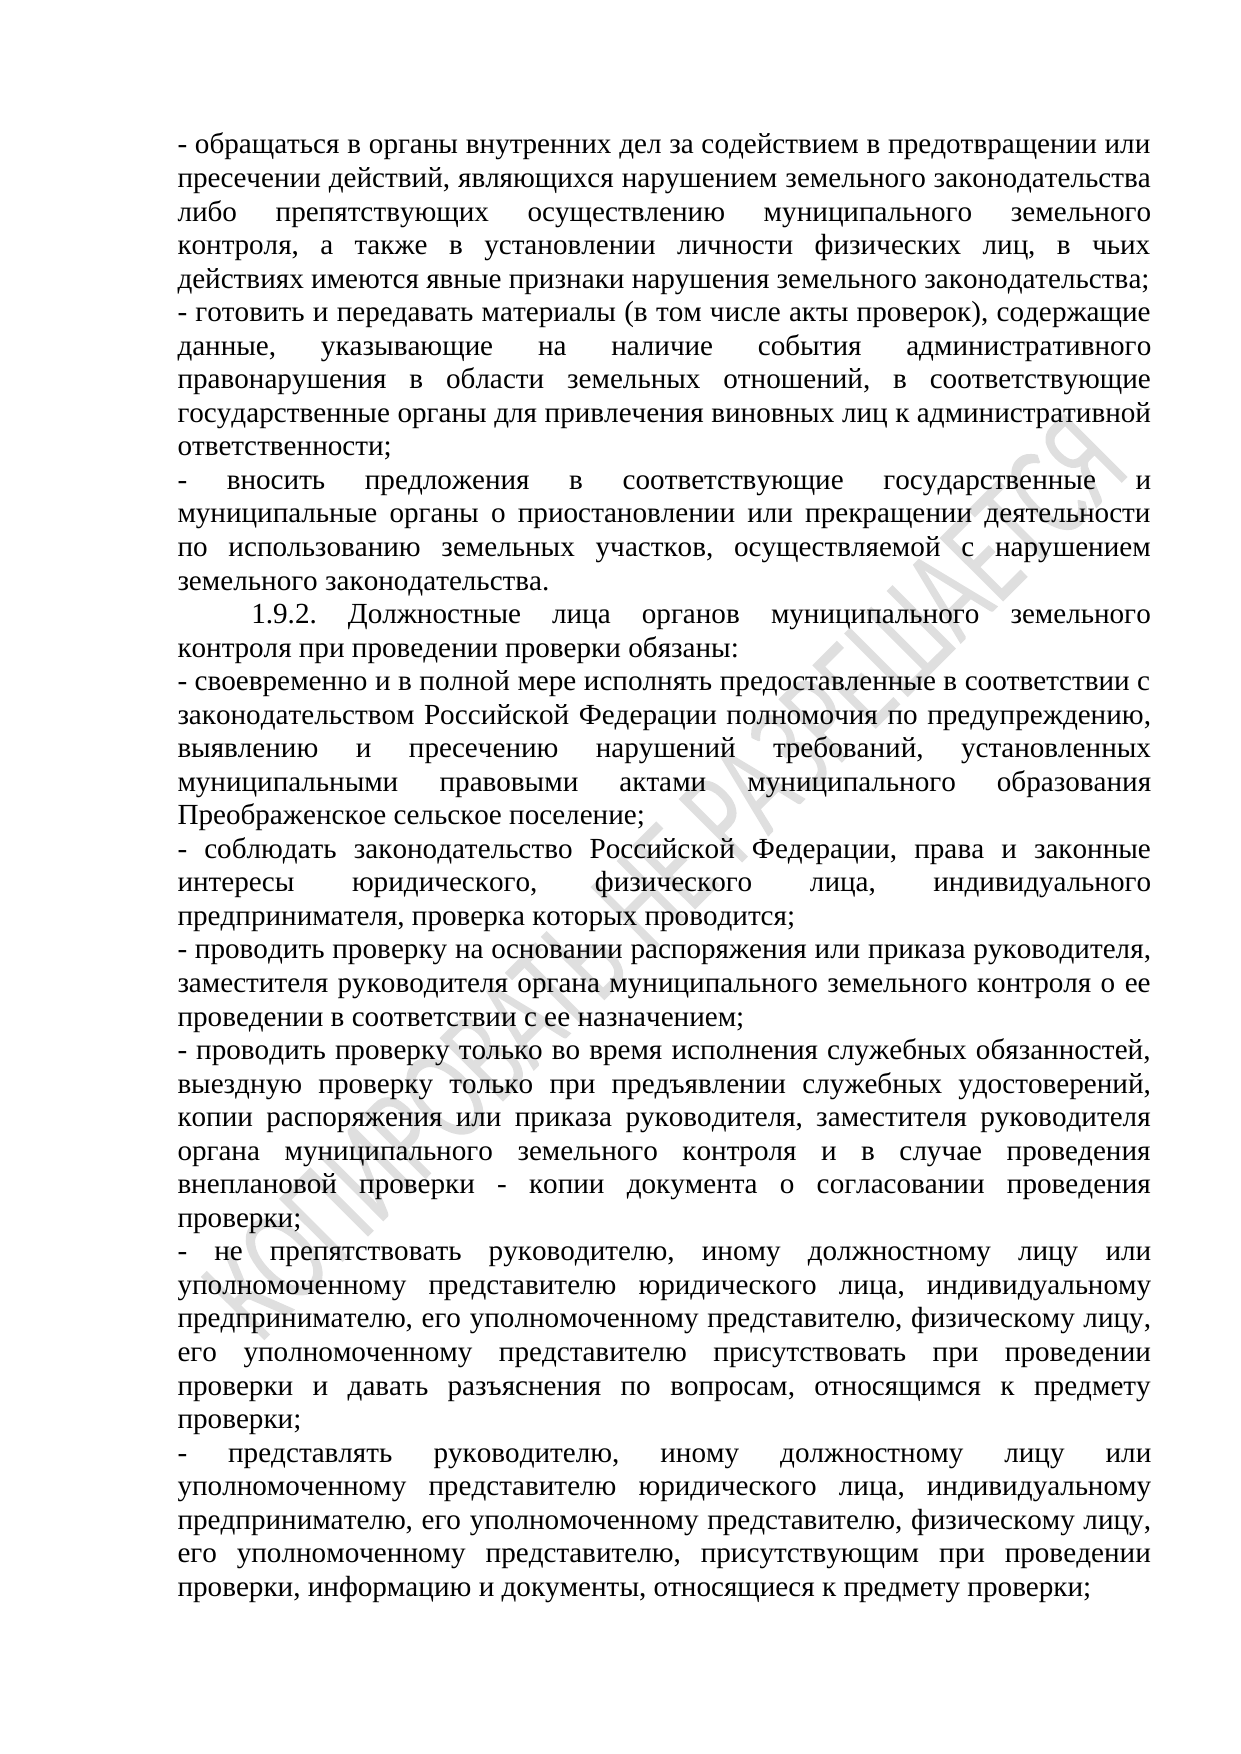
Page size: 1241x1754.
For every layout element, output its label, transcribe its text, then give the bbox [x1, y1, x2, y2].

text - обращаться в органы внутренних дел за содействием в предотвращении или пресечении действий, являющихся нарушением земельного законодательства либо препятствующих осуществлению муниципального земельного контроля, а также в установлении личности физических лиц, в чьих действиях имеются явные признаки нарушения земельного законодательства; [177, 127, 1152, 294]
text - вносить предложения в соответствующие государственные и муниципальные органы о приостановлении или прекращении деятельности по использованию земельных участков, осуществляемой с нарушением земельного законодательства. [177, 462, 1152, 596]
text - не препятствовать руководителю, иному должностному лицу или уполномоченному представителю юридического лица, индивидуальному предпринимателю, его уполномоченному представителю, физическому лицу, его уполномоченному представителю присутствовать при проведении проверки и давать разъяснения по вопросам, относящимся к предмету проверки; [177, 1233, 1152, 1435]
text - проводить проверку на основании распоряжения или приказа руководителя, заместителя руководителя органа муниципального земельного контроля о ее проведении в соответствии с ее назначением; [177, 932, 1152, 1032]
text - проводить проверку только во время исполнения служебных обязанностей, выездную проверку только при предъявлении служебных удостоверений, копии распоряжения или приказа руководителя, заместителя руководителя органа муниципального земельного контроля и в случае проведения внеплановой проверки - копии документа о согласовании проведения проверки; [177, 1032, 1152, 1233]
text - своевременно и в полной мере исполнять предоставленные в соответствии с законодательством Российской Федерации полномочия по предупреждению, выявлению и пресечению нарушений требований, установленных муниципальными правовыми актами муниципального образования Преображенское сельское поселение; [177, 663, 1152, 831]
text - представлять руководителю, иному должностному лицу или уполномоченному представителю юридического лица, индивидуальному предпринимателю, его уполномоченному представителю, физическому лицу, его уполномоченному представителю, присутствующим при проведении проверки, информацию и документы, относящиеся к предмету проверки; [177, 1435, 1152, 1602]
text - готовить и передавать материалы (в том числе акты проверок), содержащие данные, указывающие на наличие события административного правонарушения в области земельных отношений, в соответствующие государственные органы для привлечения виновных лиц к административной ответственности; [177, 294, 1152, 462]
text 1.9.2. Должностные лица органов муниципального земельного контроля при проведении проверки обязаны: [177, 596, 1152, 663]
text - соблюдать законодательство Российской Федерации, права и законные интересы юридического, физического лица, индивидуального предпринимателя, проверка которых проводится; [177, 831, 1152, 932]
